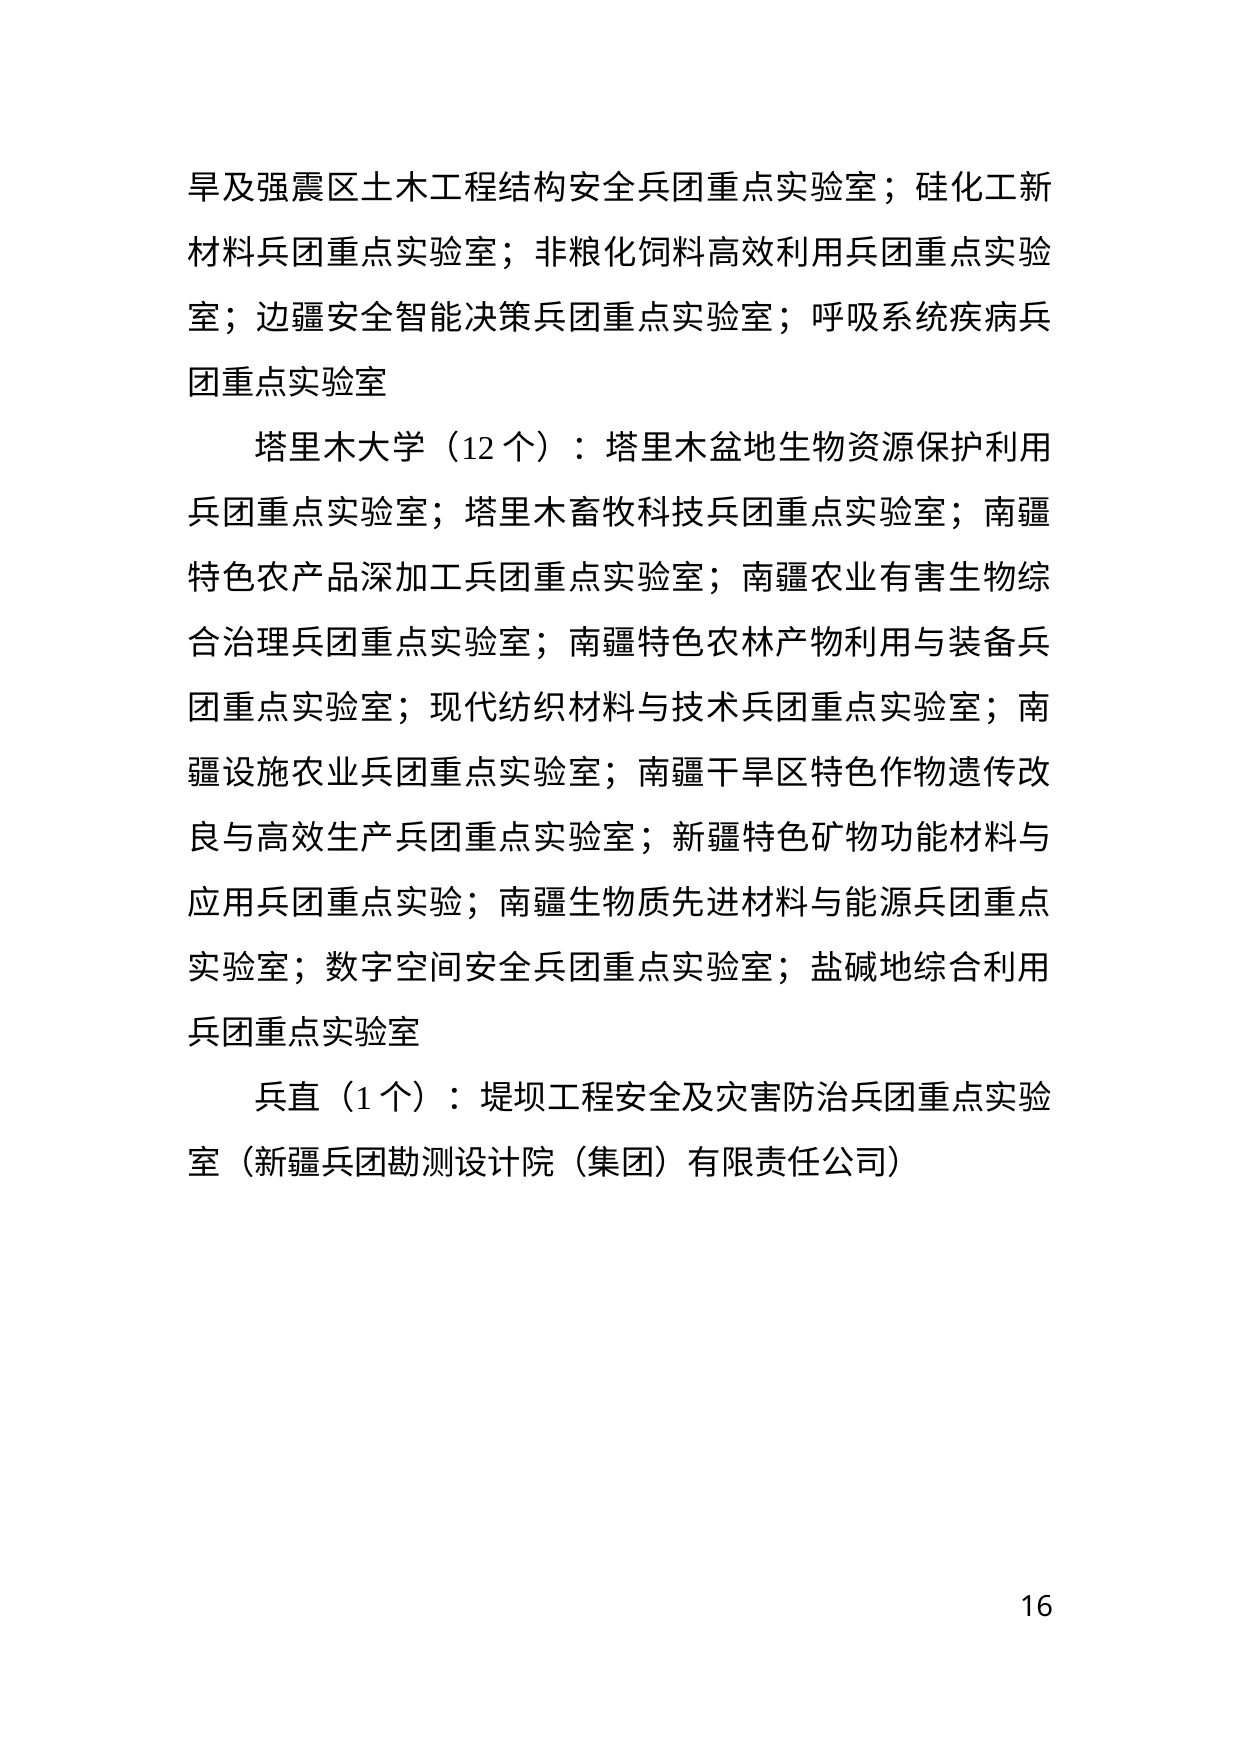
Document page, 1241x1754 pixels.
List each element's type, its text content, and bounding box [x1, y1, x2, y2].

text 塔里木大学（12个）：塔里木盆地生物资源保护利用兵团重点实验室；塔里木畜牧科技兵团重点实验室；南疆特色农产品深加工兵团重点实验室；南疆农业有害生物综合治理兵团重点实验室；南疆特色农林产物利用与装备兵团重点实验室；现代纺织材料与技术兵团重点实验室；南疆设施农业兵团重点实验室；南疆干旱区特色作物遗传改良与高效生产兵团重点实验室；新疆特色矿物功能材料与应用兵团重点实验；南疆生物质先进材料与能源兵团重点实验室；数字空间安全兵团重点实验室；盐碱地综合利用兵团重点实验室 [187, 413, 1053, 1063]
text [187, 153, 1053, 413]
text 兵直（1个）：堤坝工程安全及灾害防治兵团重点实验室（新疆兵团勘测设计院（集团）有限责任公司） [187, 1063, 1053, 1193]
